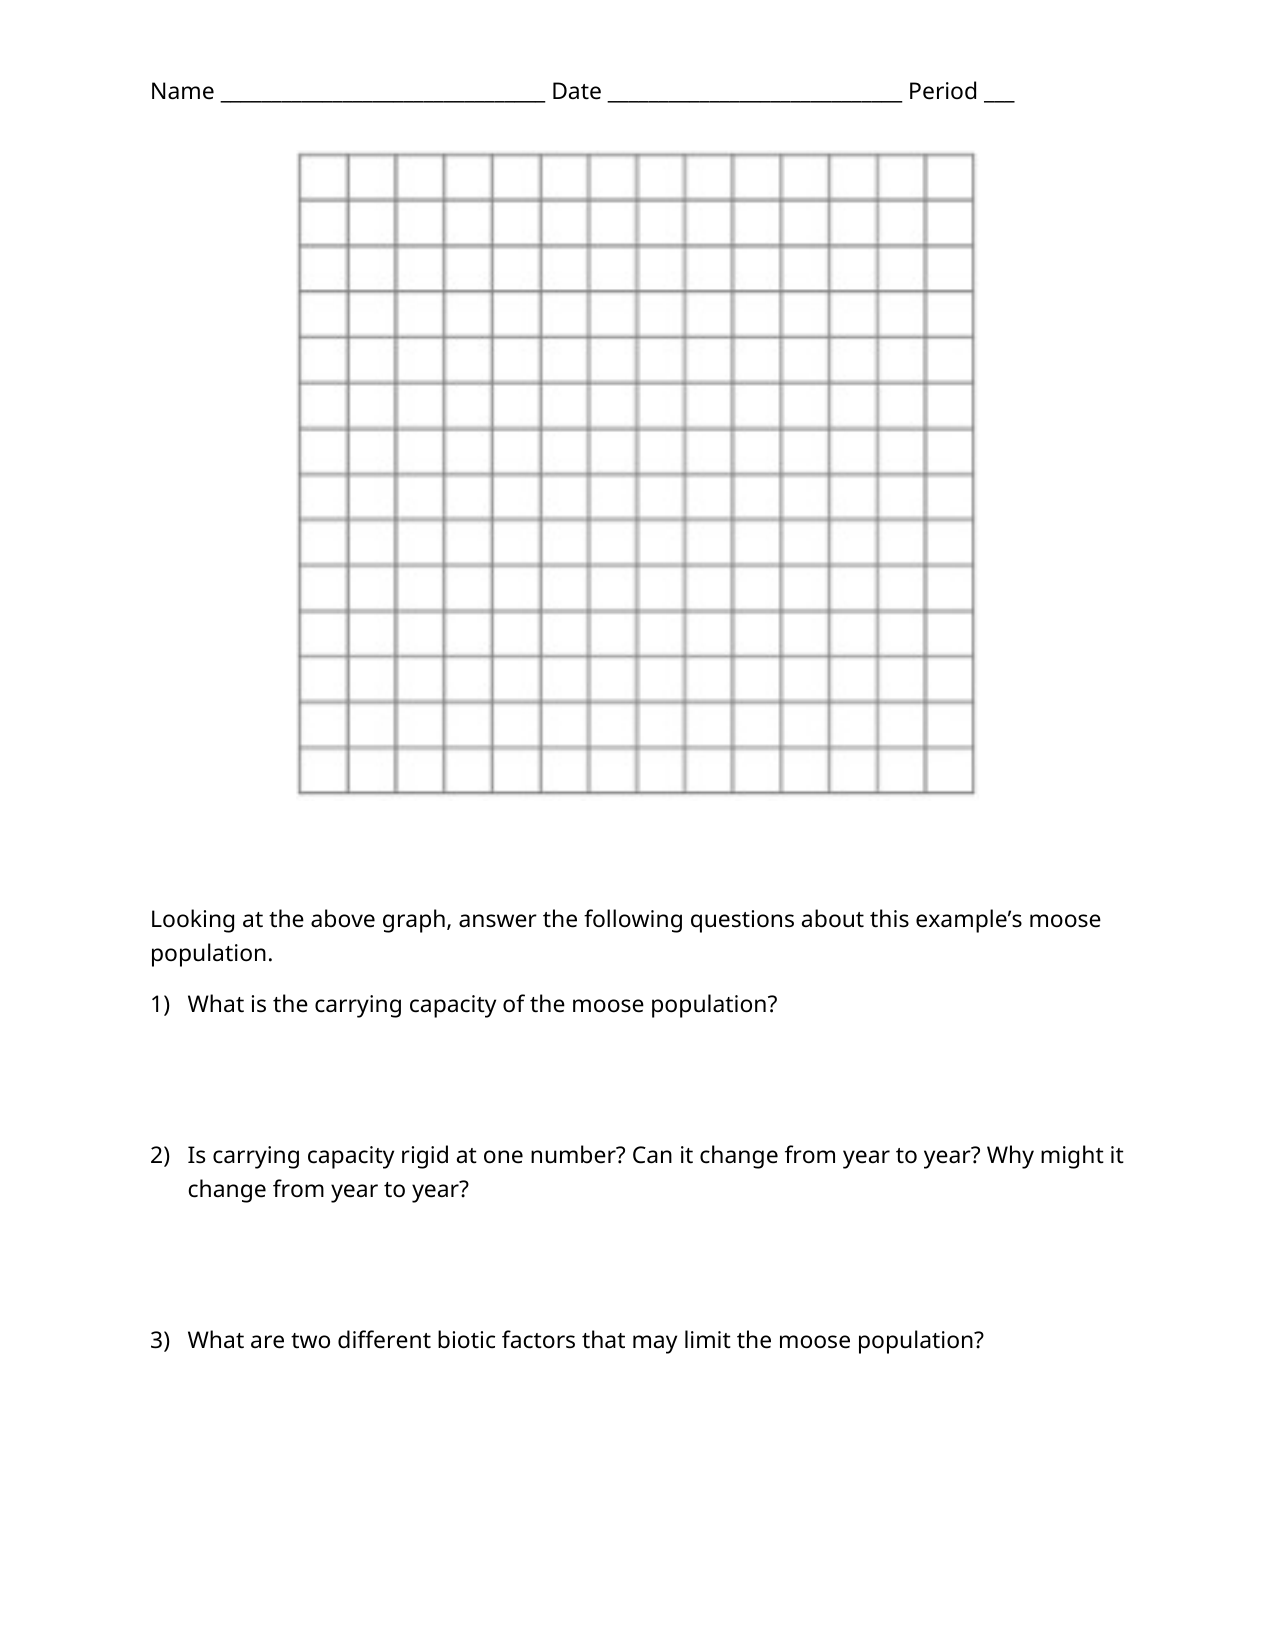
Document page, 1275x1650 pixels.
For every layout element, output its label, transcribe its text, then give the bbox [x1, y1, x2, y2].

list What is the carrying capacity of the moose population? [150, 987, 1125, 1019]
text Looking at the above graph, answer the following questions about this example’s moose population. [150, 903, 1125, 968]
picture [295, 150, 980, 801]
list What are two different biotic factors that may limit the moose population? [150, 1324, 1125, 1355]
list Is carrying capacity rigid at one number? Can it change from year to year? Why might it change from year to year? [150, 1139, 1125, 1204]
